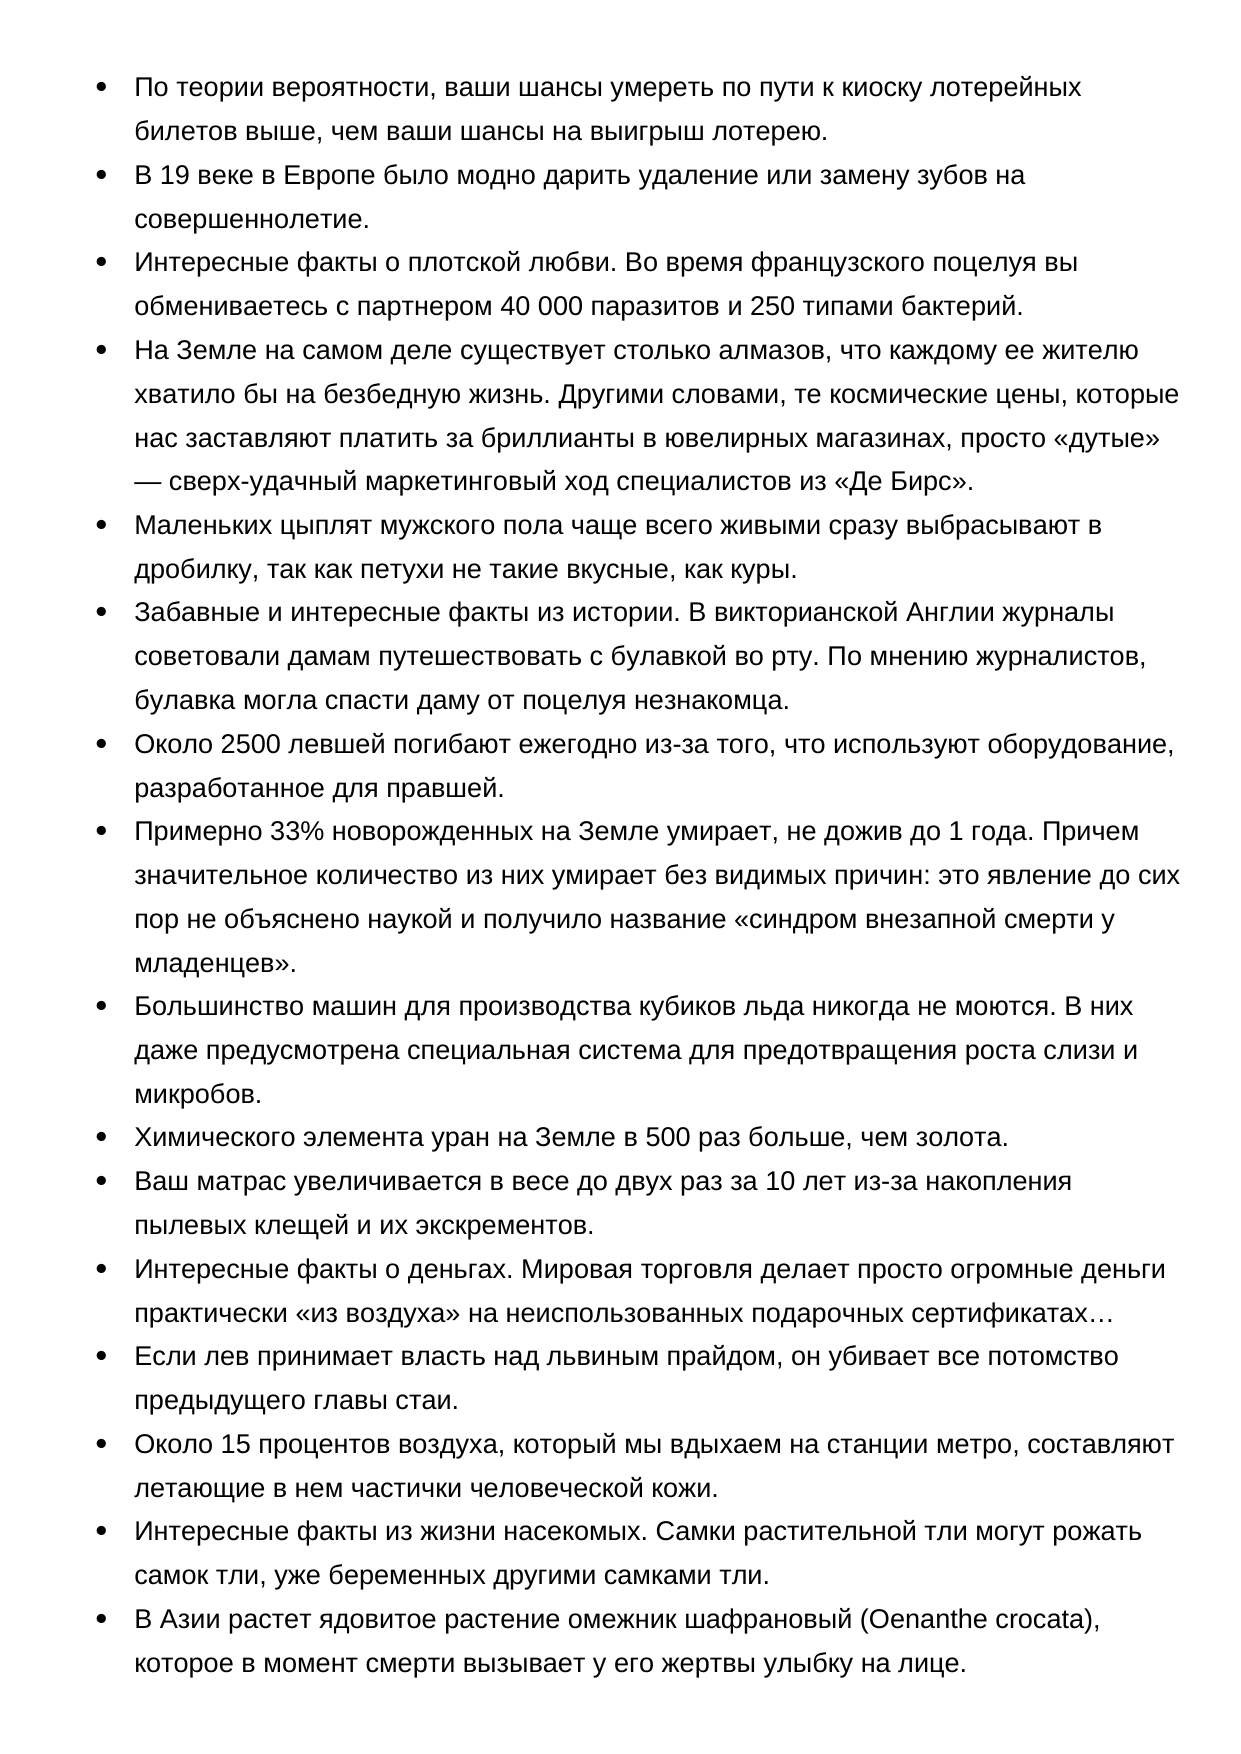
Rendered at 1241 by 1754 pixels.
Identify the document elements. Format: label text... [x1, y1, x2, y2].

list Интересные факты о деньгах. Мировая торговля делает просто огромные деньги практически «из воздуха» на неиспользованных подарочных сертификатах… [97, 1240, 1181, 1328]
list В Азии растет ядовитое растение омежник шафрановый (Oenanthe crocata), которое в момент смерти вызывает у его жертвы улыбку на лице. [97, 1590, 1181, 1678]
list Если лев принимает власть над львиным прайдом, он убивает все потомство предыдущего главы стаи. [97, 1328, 1181, 1415]
list Химического элемента уран на Земле в 500 раз больше, чем золота. [97, 1109, 1181, 1153]
list Около 2500 левшей погибают ежегодно из-за того, что используют оборудование, разработанное для правшей. [97, 715, 1181, 803]
list Интересные факты из жизни насекомых. Самки растительной тли могут рожать самок тли, уже беременных другими самками тли. [97, 1503, 1181, 1590]
list Около 15 процентов воздуха, который мы вдыхаем на станции метро, составляют летающие в нем частички человеческой кожи. [97, 1415, 1181, 1503]
list Маленьких цыплят мужского пола чаще всего живыми сразу выбрасывают в дробилку, так как петухи не такие вкусные, как куры. [97, 497, 1181, 584]
list Забавные и интересные факты из истории. В викторианской Англии журналы советовали дамам путешествовать с булавкой во рту. По мнению журналистов, булавка могла спасти даму от поцелуя незнакомца. [97, 584, 1181, 715]
list В 19 веке в Европе было модно дарить удаление или замену зубов на совершеннолетие. [97, 147, 1181, 234]
list Примерно 33% новорожденных на Земле умирает, не дожив до 1 года. Причем значительное количество из них умирает без видимых причин: это явление до сих пор не объяснено наукой и получило название «синдром внезапной смерти у младенцев». [97, 803, 1181, 978]
list Большинство машин для производства кубиков льда никогда не моются. В них даже предусмотрена специальная система для предотвращения роста слизи и микробов. [97, 978, 1181, 1109]
list На Земле на самом деле существует столько алмазов, что каждому ее жителю хватило бы на безбедную жизнь. Другими словами, те космические цены, которые нас заставляют платить за бриллианты в ювелирных магазинах, просто «дутые» — сверх-удачный маркетинговый ход специалистов из «Де Бирс». [97, 322, 1181, 497]
list Интересные факты о плотской любви. Во время французского поцелуя вы обмениваетесь с партнером 40 000 паразитов и 250 типами бактерий. [97, 234, 1181, 322]
list Ваш матрас увеличивается в весе до двух раз за 10 лет из-за накопления пылевых клещей и их экскрементов. [97, 1153, 1181, 1240]
list По теории вероятности, ваши шансы умереть по пути к киоску лотерейных билетов выше, чем ваши шансы на выигрыш лотерею. [97, 59, 1181, 147]
